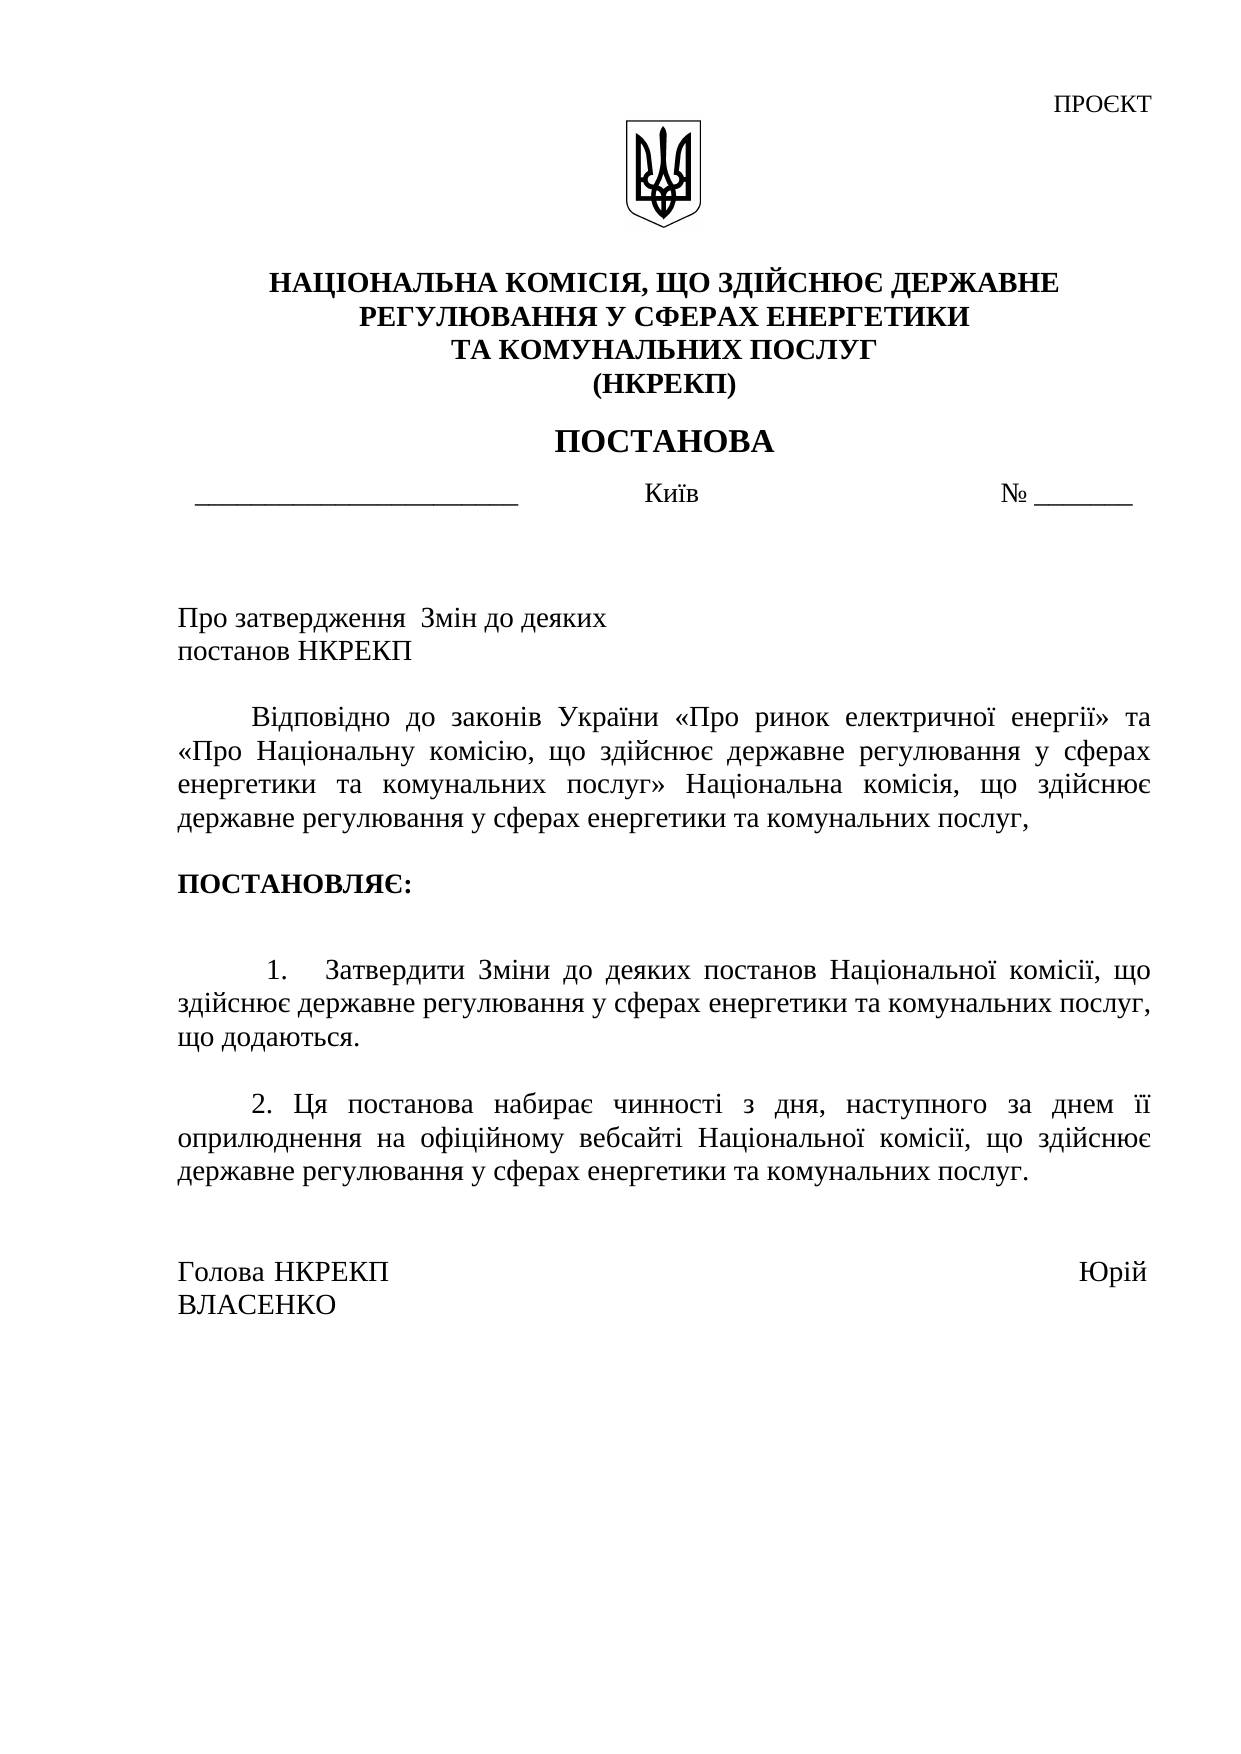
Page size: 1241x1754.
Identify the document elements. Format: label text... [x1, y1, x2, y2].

text та КОМУНАЛЬНИХ ПОСЛУГ [177, 332, 1152, 366]
text Голова НКРЕКП Юрій ВЛАСЕНКО [177, 1254, 1152, 1321]
text ПРОЄКТ [177, 89, 1152, 117]
list Затвердити Зміни до деяких постанов Національної комісії, що здійснює державне регулювання у сферах енергетики та комунальних послуг, що додаються. [177, 952, 1152, 1053]
text (НКРЕКП) [177, 366, 1152, 399]
text НАЦІОНАЛЬНА КОМІСІЯ, ЩО ЗДІЙСНЮЄ ДЕРЖАВНЕ [177, 265, 1152, 299]
text ПОСТАНОВЛЯЄ: [177, 867, 1152, 899]
text Про затвердження Змін до деяких постанов НКРЕКП [177, 600, 694, 667]
text _______________________ Київ № _______ [177, 476, 1152, 509]
text Відповідно до законів України «Про ринок електричної енергії» та «Про Національну комісію, що здійснює державне регулювання у сферах енергетики та комунальних послуг» Національна комісія, що здійснює державне регулювання у сферах енергетики та комунальних послуг, [177, 699, 1152, 833]
text 2. Ця постанова набирає чинності з дня, наступного за днем її оприлюднення на офіційному вебсайті Національної комісії, що здійснює державне регулювання у сферах енергетики та комунальних послуг. [177, 1086, 1152, 1187]
text РЕГУЛЮВАННЯ У СФЕРах енергетики [177, 299, 1152, 332]
text ПОСТАНОВА [177, 421, 1152, 459]
